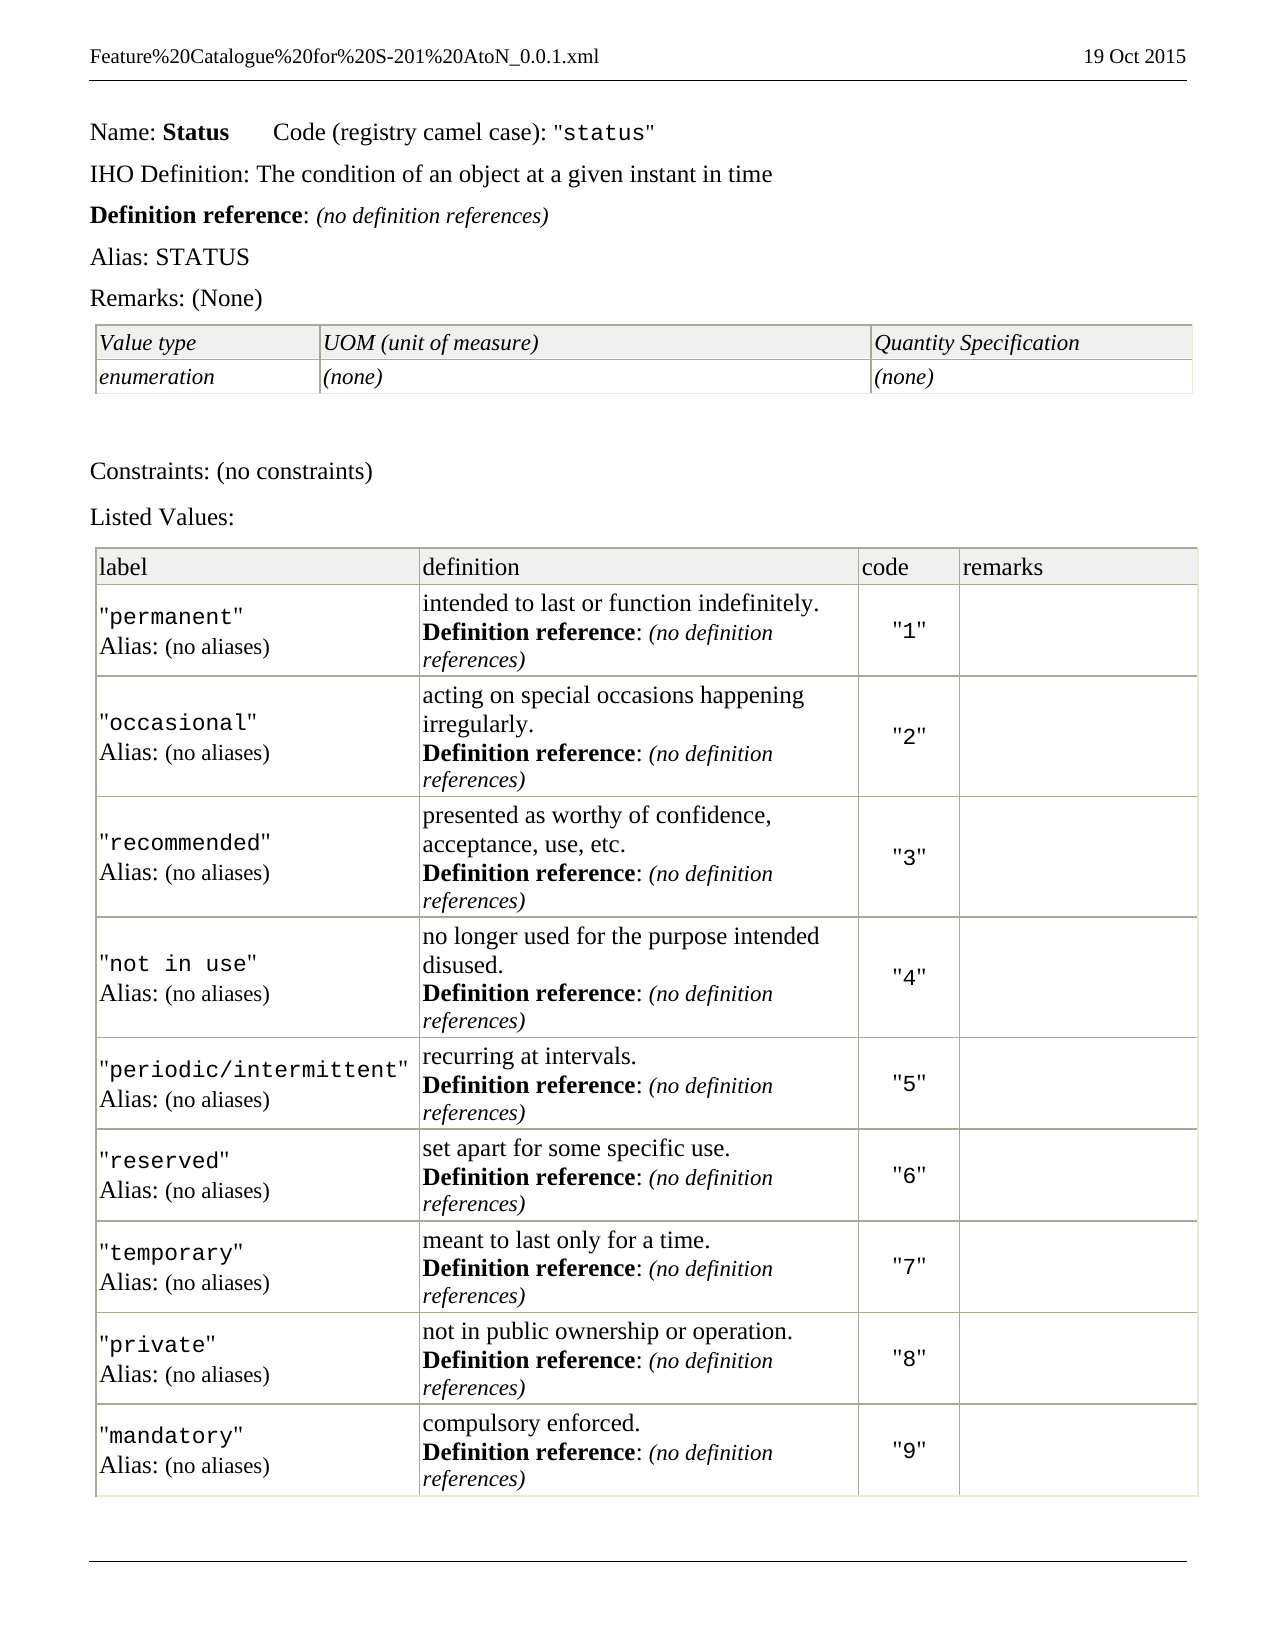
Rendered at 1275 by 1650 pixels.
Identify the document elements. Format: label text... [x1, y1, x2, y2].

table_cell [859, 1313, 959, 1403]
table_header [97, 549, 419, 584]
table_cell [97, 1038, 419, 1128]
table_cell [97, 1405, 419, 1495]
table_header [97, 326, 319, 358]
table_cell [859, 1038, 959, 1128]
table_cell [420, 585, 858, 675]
text Remarks: (None) [89, 283, 1185, 312]
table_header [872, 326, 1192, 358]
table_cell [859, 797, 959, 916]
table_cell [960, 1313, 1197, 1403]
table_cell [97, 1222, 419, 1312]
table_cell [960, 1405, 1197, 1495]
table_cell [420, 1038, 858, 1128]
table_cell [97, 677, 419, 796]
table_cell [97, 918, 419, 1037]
text Alias: STATUS [89, 242, 1185, 271]
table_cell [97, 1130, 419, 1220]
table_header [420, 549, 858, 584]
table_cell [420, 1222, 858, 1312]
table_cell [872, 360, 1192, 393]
text Name: Status Code (registry camel case): "status" [89, 117, 1185, 147]
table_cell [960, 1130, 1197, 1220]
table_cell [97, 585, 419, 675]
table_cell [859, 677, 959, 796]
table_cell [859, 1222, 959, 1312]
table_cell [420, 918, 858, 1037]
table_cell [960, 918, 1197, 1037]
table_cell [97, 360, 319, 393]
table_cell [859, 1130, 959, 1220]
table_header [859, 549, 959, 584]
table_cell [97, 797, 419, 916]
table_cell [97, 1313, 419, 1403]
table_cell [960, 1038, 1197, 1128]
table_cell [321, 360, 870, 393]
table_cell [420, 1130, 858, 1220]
text Constraints: (no constraints) [89, 456, 1185, 485]
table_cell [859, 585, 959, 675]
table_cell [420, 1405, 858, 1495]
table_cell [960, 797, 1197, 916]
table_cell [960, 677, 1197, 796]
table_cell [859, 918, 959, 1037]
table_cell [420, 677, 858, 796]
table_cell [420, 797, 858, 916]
text Listed Values: [89, 502, 1185, 531]
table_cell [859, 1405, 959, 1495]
text IHO Definition: The condition of an object at a given instant in time [89, 159, 1185, 188]
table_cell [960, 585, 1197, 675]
text Definition reference: (no definition references) [89, 201, 1185, 229]
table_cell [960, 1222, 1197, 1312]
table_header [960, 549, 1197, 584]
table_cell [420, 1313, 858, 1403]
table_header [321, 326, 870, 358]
